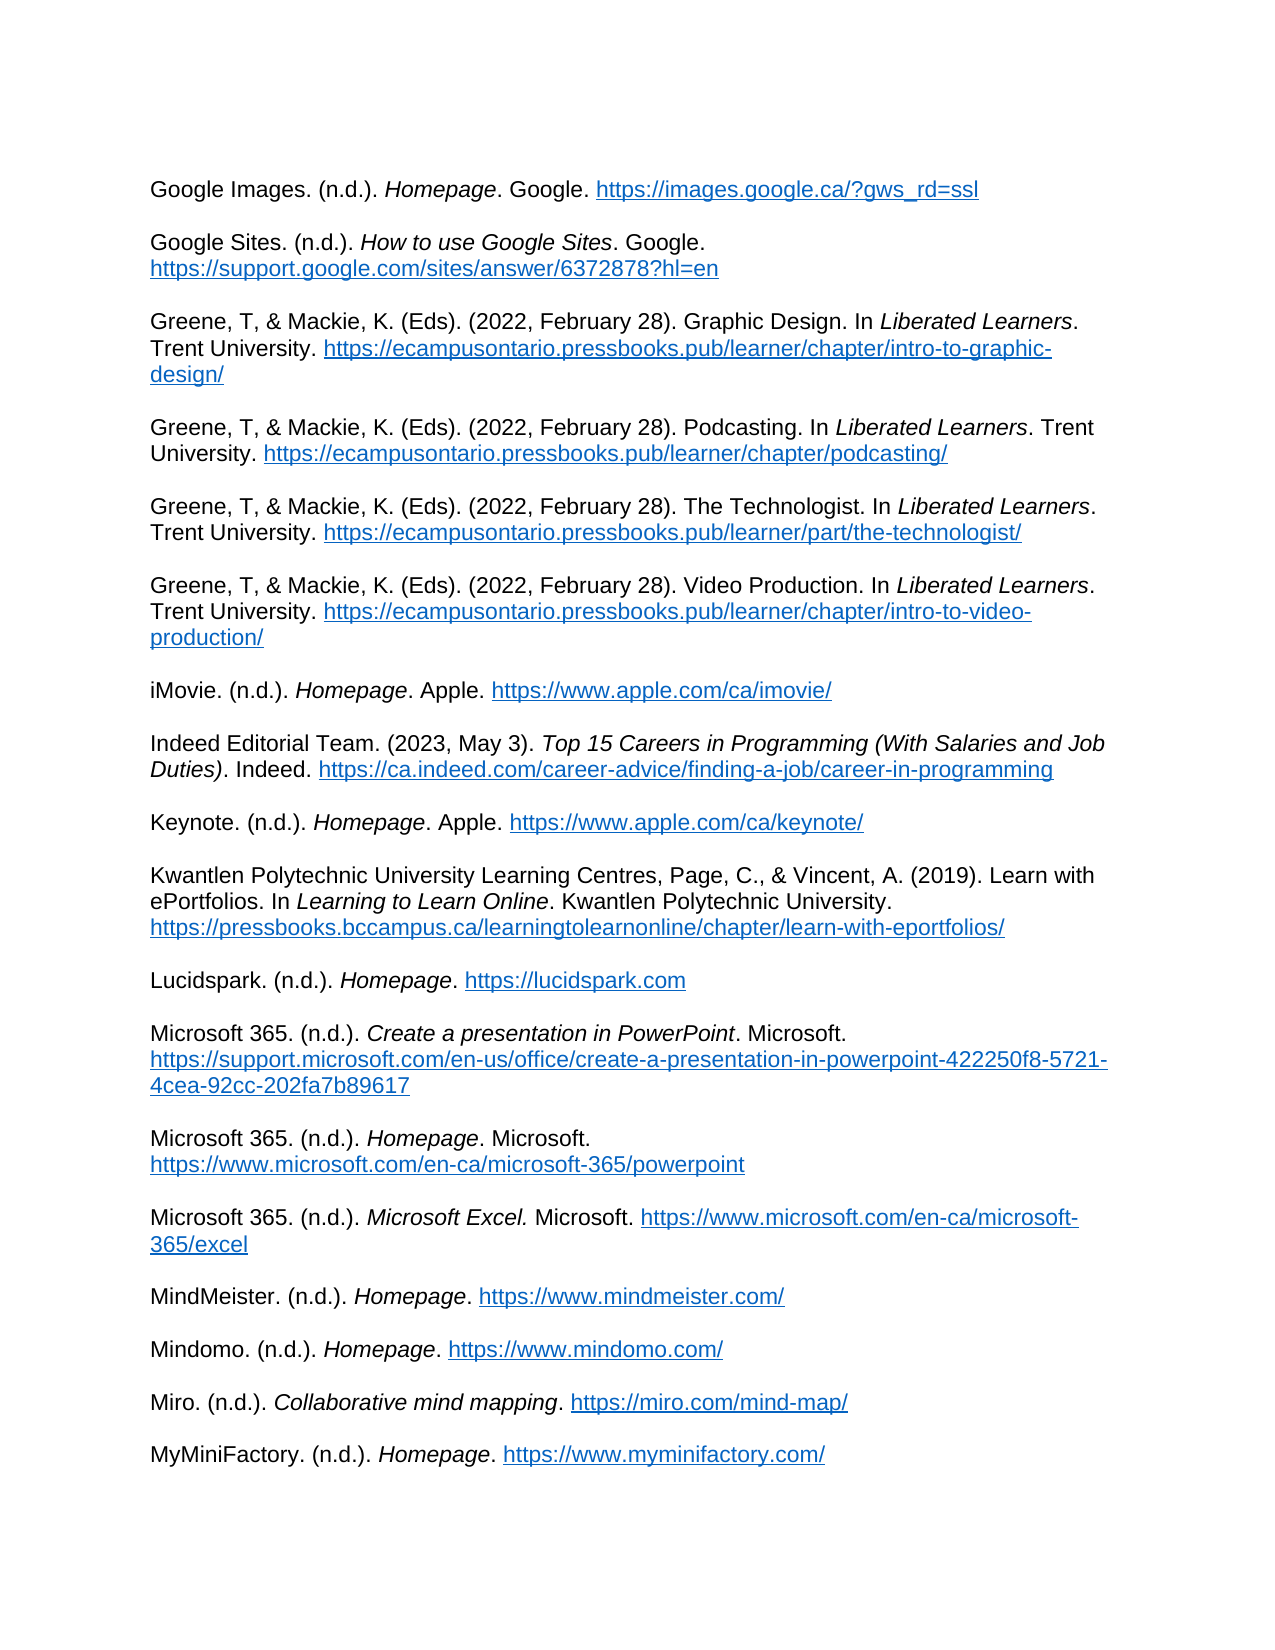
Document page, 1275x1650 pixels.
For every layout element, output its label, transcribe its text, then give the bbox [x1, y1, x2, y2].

text Greene, T, & Mackie, K. (Eds). (2022, February 28). The Technologist. In Liberated Learners. Trent University. https://ecampusontario.pressbooks.pub/learner/part/the-technologist/ [150, 493, 1125, 545]
text MyMiniFactory. (n.d.). Homepage. https://www.myminifactory.com/ [150, 1441, 1125, 1468]
text Keynote. (n.d.). Homepage. Apple. https://www.apple.com/ca/keynote/ [150, 809, 1125, 835]
text Miro. (n.d.). Collaborative mind mapping. https://miro.com/mind-map/ [150, 1389, 1125, 1415]
text Mindomo. (n.d.). Homepage. https://www.mindomo.com/ [150, 1336, 1125, 1362]
text Microsoft 365. (n.d.). Microsoft Excel. Microsoft. https://www.microsoft.com/en-ca/microsoft-365/excel [150, 1204, 1125, 1257]
text MindMeister. (n.d.). Homepage. https://www.mindmeister.com/ [150, 1283, 1125, 1309]
text Microsoft 365. (n.d.). Homepage. Microsoft. https://www.microsoft.com/en-ca/microsoft-365/powerpoint [150, 1125, 1125, 1178]
text Greene, T, & Mackie, K. (Eds). (2022, February 28). Video Production. In Liberated Learners. Trent University. https://ecampusontario.pressbooks.pub/learner/chapter/intro-to-video-production/ [150, 572, 1125, 651]
text Lucidspark. (n.d.). Homepage. https://lucidspark.com [150, 967, 1125, 993]
text Indeed Editorial Team. (2023, May 3). Top 15 Careers in Programming (With Salaries and Job Duties). Indeed. https://ca.indeed.com/career-advice/finding-a-job/career-in-programming [150, 730, 1125, 782]
text Microsoft 365. (n.d.). Create a presentation in PowerPoint. Microsoft. https://support.microsoft.com/en-us/office/create-a-presentation-in-powerpoint-422250f8-5721-4cea-92cc-202fa7b89617 [150, 1020, 1125, 1099]
text Greene, T, & Mackie, K. (Eds). (2022, February 28). Podcasting. In Liberated Learners. Trent University. https://ecampusontario.pressbooks.pub/learner/chapter/podcasting/ [150, 413, 1125, 466]
text Kwantlen Polytechnic University Learning Centres, Page, C., & Vincent, A. (2019). Learn with ePortfolios. In Learning to Learn Online. Kwantlen Polytechnic University. https://pressbooks.bccampus.ca/learningtolearnonline/chapter/learn-with-eportfolios/ [150, 862, 1125, 941]
text Google Images. (n.d.). Homepage. Google. https://images.google.ca/?gws_rd=ssl [150, 176, 1125, 203]
text Google Sites. (n.d.). How to use Google Sites. Google. https://support.google.com/sites/answer/6372878?hl=en [150, 229, 1125, 282]
text Greene, T, & Mackie, K. (Eds). (2022, February 28). Graphic Design. In Liberated Learners. Trent University. https://ecampusontario.pressbooks.pub/learner/chapter/intro-to-graphic-design/ [150, 308, 1125, 387]
text iMovie. (n.d.). Homepage. Apple. https://www.apple.com/ca/imovie/ [150, 677, 1125, 703]
